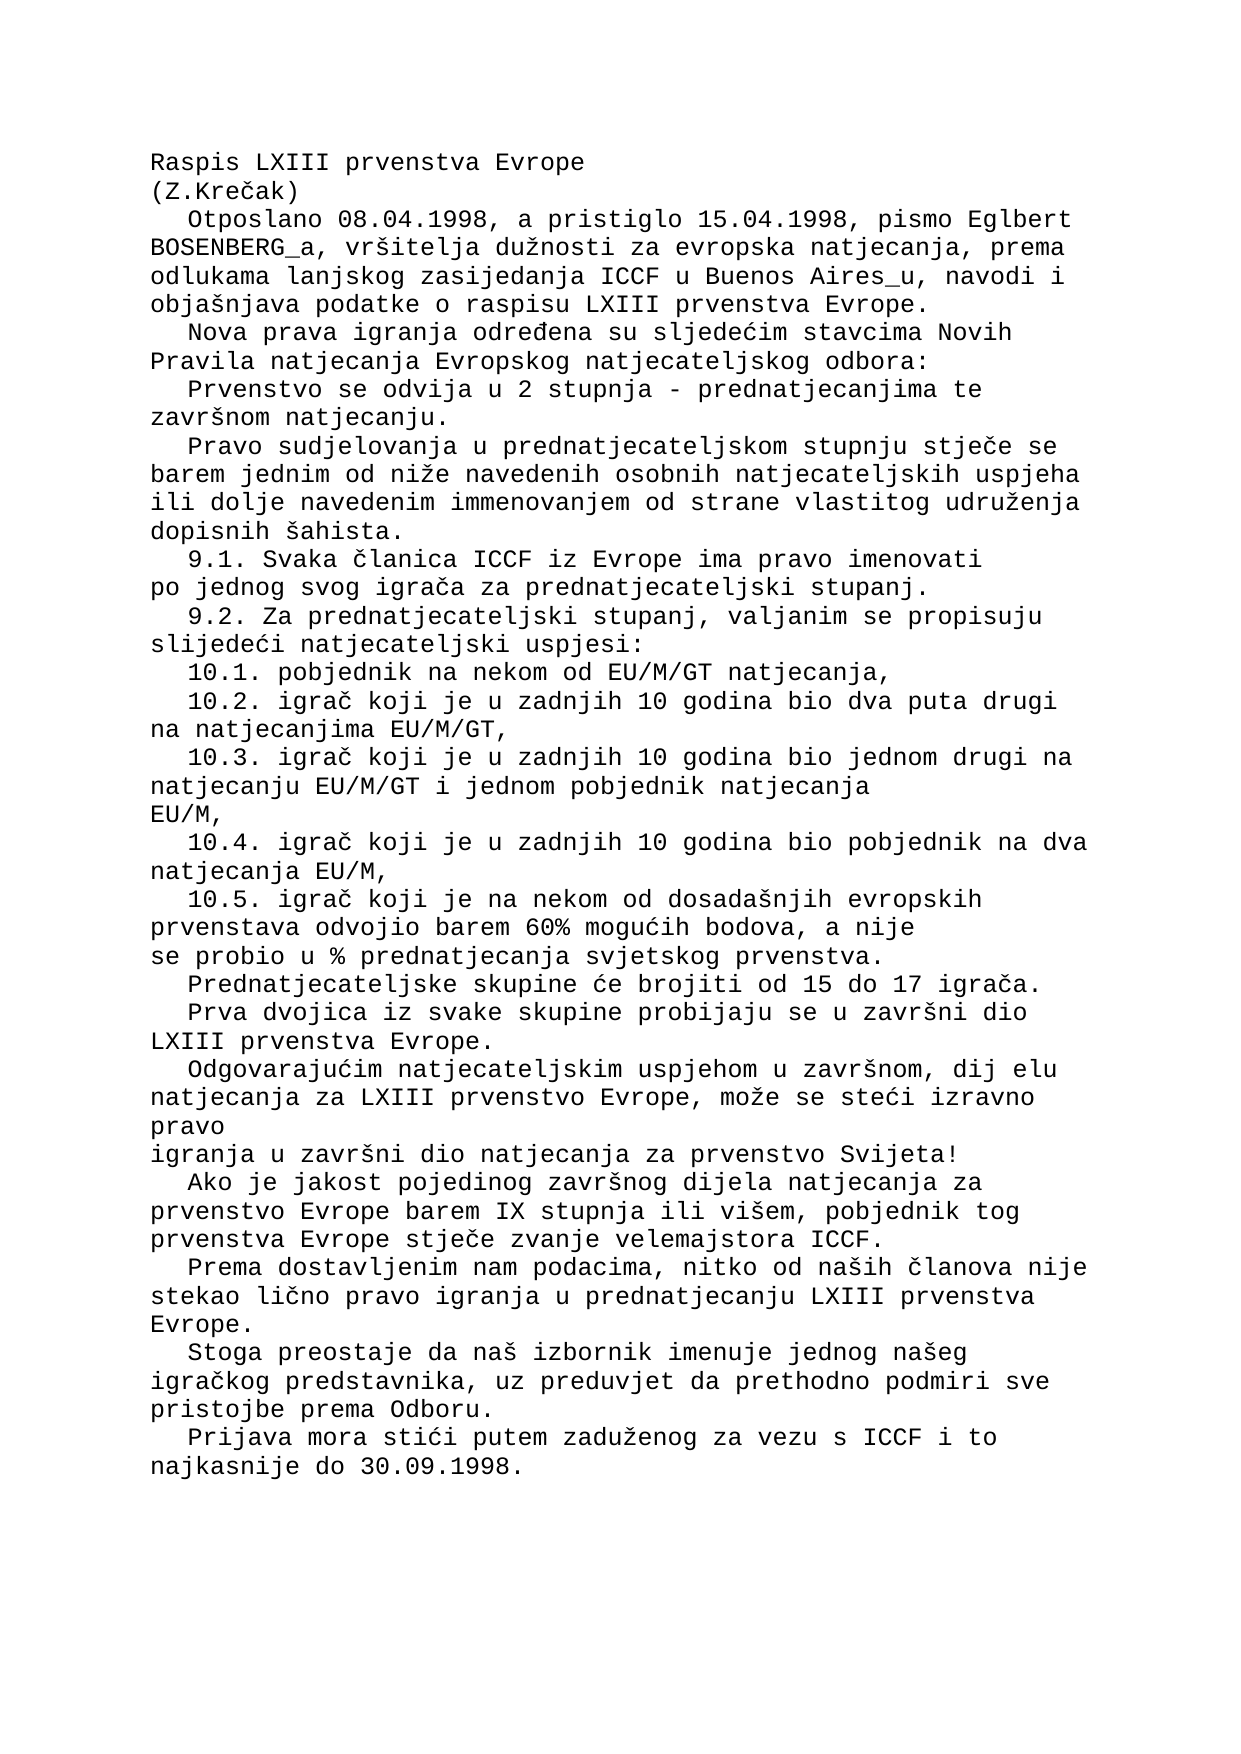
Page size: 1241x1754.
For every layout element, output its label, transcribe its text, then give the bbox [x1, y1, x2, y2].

text prvenstava odvojio barem 60% mogućih bodova, a nije [150, 915, 1090, 943]
text Stoga preostaje da naš izbornik imenuje jednog našeg igračkog predstavnika, uz preduvjet da prethodno podmiri sve pristojbe prema Odboru. [150, 1340, 1090, 1425]
text Prema dostavljenim nam podacima, nitko od naših članova nije stekao lično pravo igranja u prednatjecanju LXIII prvenstva Evrope. [150, 1255, 1090, 1340]
text EU/M, [150, 802, 1090, 830]
text Raspis LXIII prvenstva Evrope [150, 150, 1090, 178]
text 10.1. pobjednik na nekom od EU/M/GT natjecanja, [150, 660, 1090, 688]
text Ako je jakost pojedinog završnog dijela natjecanja za prvenstvo Evrope barem IX stupnja ili višem, pobjednik tog prvenstva Evrope stječe zvanje velemajstora ICCF. [150, 1170, 1090, 1255]
text Prednatjecateljske skupine će brojiti od 15 do 17 igrača. [150, 972, 1090, 1000]
text Prvenstvo se odvija u 2 stupnja - prednatjecanjima te završnom natjecanju. [150, 377, 1090, 433]
text na natjecanjima EU/M/GT, [150, 717, 1090, 745]
text 10.4. igrač koji je u zadnjih 10 godina bio pobjednik na dva [150, 830, 1090, 858]
text Prva dvojica iz svake skupine probijaju se u završni dio LXIII prvenstva Evrope. [150, 1000, 1090, 1057]
text Otposlano 08.04.1998, a pristiglo 15.04.1998, pismo Eglbert BOSENBERG_a, vršitelja dužnosti za evropska natjecanja, prema odlukama lanjskog zasijedanja ICCF u Buenos Aires_u, navodi i objašnjava podatke o raspisu LXIII prvenstva Evrope. [150, 207, 1090, 320]
text natjecanja EU/M, [150, 858, 1090, 887]
text Nova prava igranja određena su sljedećim stavcima Novih Pravila natjecanja Evropskog natjecateljskog odbora: [150, 320, 1090, 377]
text se probio u % prednatjecanja svjetskog prvenstva. [150, 943, 1090, 972]
text (Z.Krečak) [150, 178, 1090, 207]
text Prijava mora stići putem zaduženog za vezu s ICCF i to najkasnije do 30.09.1998. [150, 1425, 1090, 1482]
text Odgovarajućim natjecateljskim uspjehom u završnom, dij elu natjecanja za LXIII prvenstvo Evrope, može se steći izravno pravo igranja u završni dio natjecanja za prvenstvo Svijeta! [150, 1057, 1090, 1170]
text 10.5. igrač koji je na nekom od dosadašnjih evropskih [150, 887, 1090, 915]
text Pravo sudjelovanja u prednatjecateljskom stupnju stječe se barem jednim od niže navedenih osobnih natjecateljskih uspjeha ili dolje navedenim immenovanjem od strane vlastitog udruženja dopisnih šahista. [150, 433, 1090, 547]
text 9.2. Za prednatjecateljski stupanj, valjanim se propisuju slijedeći natjecateljski uspjesi: [150, 603, 1090, 660]
text natjecanju EU/M/GT i jednom pobjednik natjecanja [150, 773, 1090, 802]
text 10.3. igrač koji je u zadnjih 10 godina bio jednom drugi na [150, 745, 1090, 773]
text 9.1. Svaka članica ICCF iz Evrope ima pravo imenovati po jednog svog igrača za prednatjecateljski stupanj. [150, 547, 1090, 603]
text 10.2. igrač koji je u zadnjih 10 godina bio dva puta drugi [150, 688, 1090, 717]
